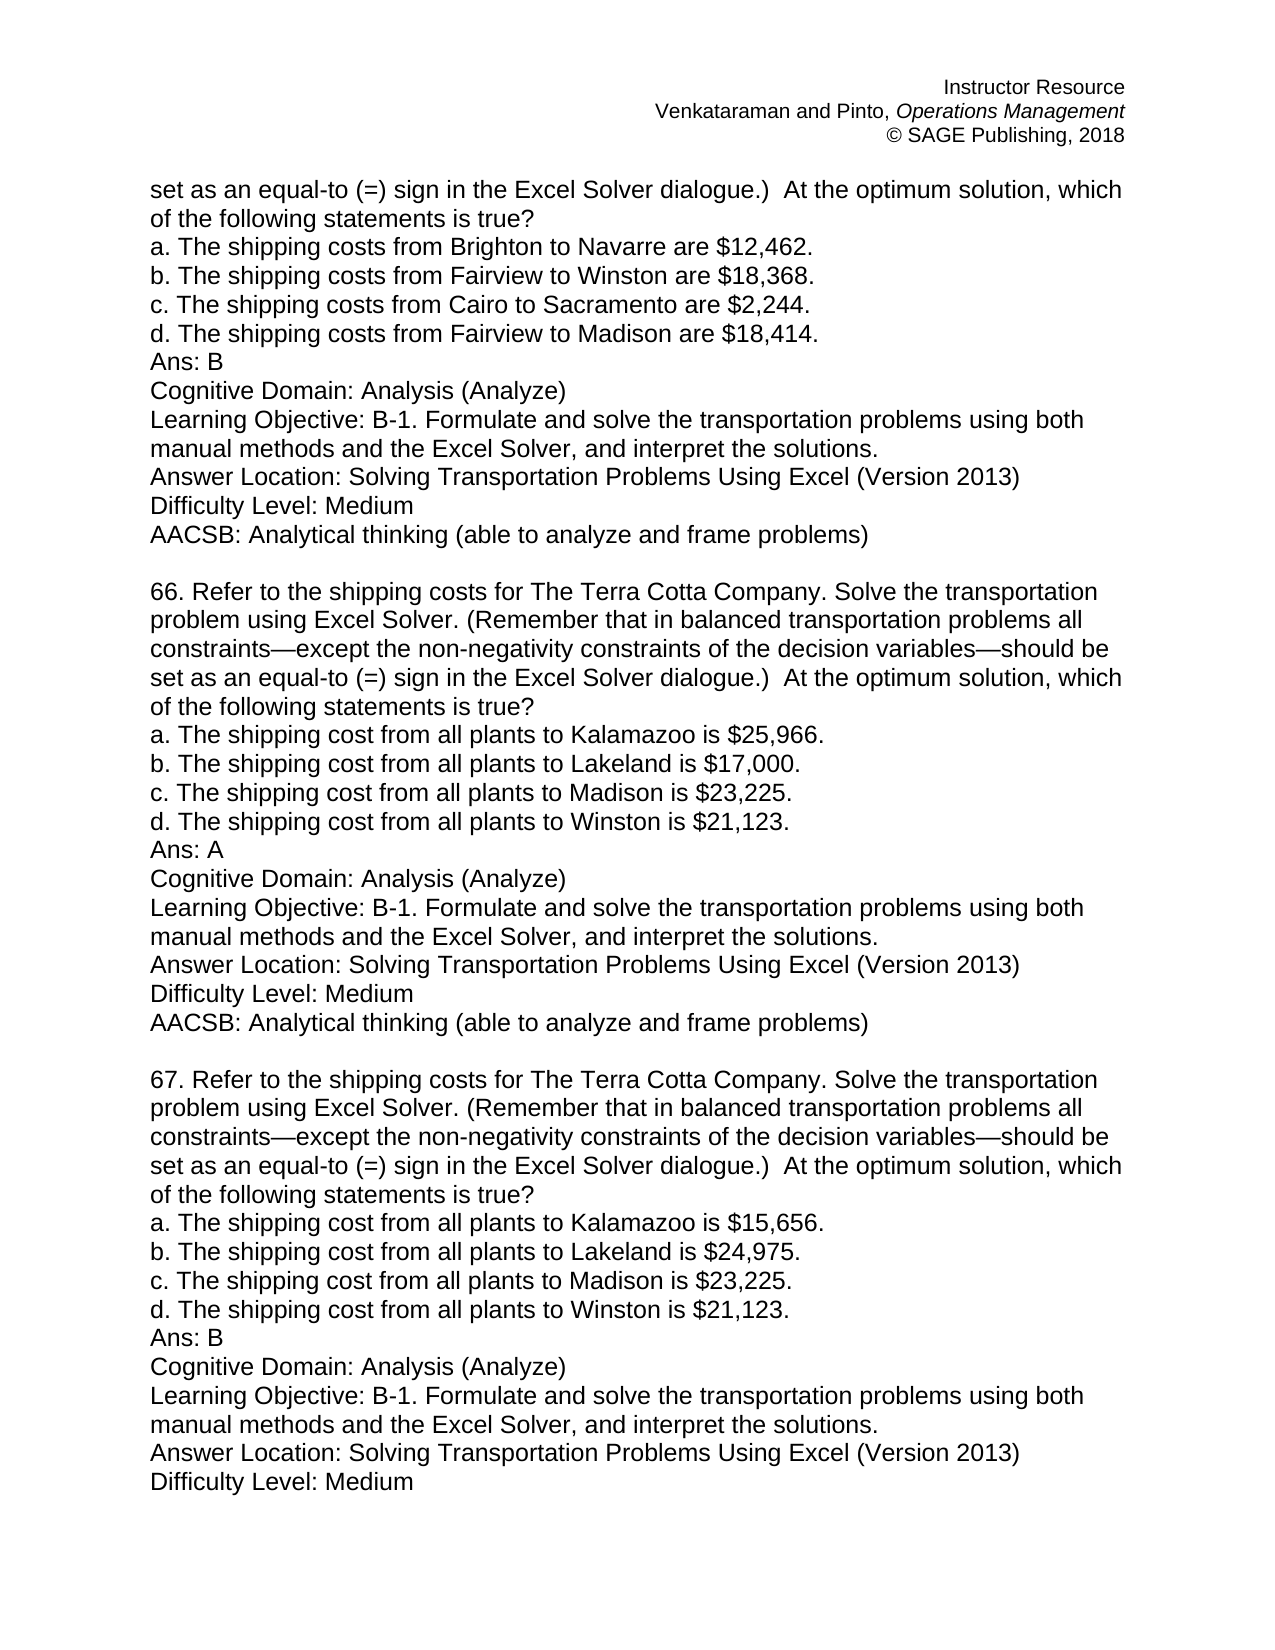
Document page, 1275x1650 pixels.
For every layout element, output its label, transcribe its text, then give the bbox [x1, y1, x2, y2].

text Difficulty Level: Medium [150, 979, 1125, 1008]
text Ans: B [150, 347, 1125, 376]
text d. The shipping costs from Fairview to Madison are $18,414. [150, 319, 1125, 347]
text b. The shipping costs from Fairview to Winston are $18,368. [150, 261, 1125, 290]
text a. The shipping cost from all plants to Kalamazoo is $25,966. [150, 720, 1125, 749]
text d. The shipping cost from all plants to Winston is $21,123. [150, 1295, 1125, 1323]
text d. The shipping cost from all plants to Winston is $21,123. [150, 807, 1125, 835]
text Learning Objective: B-1. Formulate and solve the transportation problems using both manual methods and the Excel Solver, and interpret the solutions. [150, 405, 1125, 462]
text Ans: B [150, 1323, 1125, 1352]
text AACSB: Analytical thinking (able to analyze and frame problems) [150, 520, 1125, 549]
text Answer Location: Solving Transportation Problems Using Excel (Version 2013) [150, 462, 1125, 491]
text Cognitive Domain: Analysis (Analyze) [150, 1352, 1125, 1381]
text Difficulty Level: Medium [150, 491, 1125, 520]
text Answer Location: Solving Transportation Problems Using Excel (Version 2013) [150, 950, 1125, 979]
text a. The shipping cost from all plants to Kalamazoo is $15,656. [150, 1208, 1125, 1237]
text Cognitive Domain: Analysis (Analyze) [150, 376, 1125, 405]
text 66. Refer to the shipping costs for The Terra Cotta Company. Solve the transportation problem using Excel Solver. (Remember that in balanced transportation problems all constraints—except the non-negativity constraints of the decision variables—should be set as an equal-to (=) sign in the Excel Solver dialogue.) At the optimum solution, which of the following statements is true? [150, 577, 1125, 720]
text Difficulty Level: Medium [150, 1467, 1125, 1496]
text Cognitive Domain: Analysis (Analyze) [150, 864, 1125, 893]
text Answer Location: Solving Transportation Problems Using Excel (Version 2013) [150, 1438, 1125, 1467]
text a. The shipping costs from Brighton to Navarre are $12,462. [150, 232, 1125, 261]
text c. The shipping cost from all plants to Madison is $23,225. [150, 1266, 1125, 1295]
text c. The shipping costs from Cairo to Sacramento are $2,244. [150, 290, 1125, 319]
text Learning Objective: B-1. Formulate and solve the transportation problems using both manual methods and the Excel Solver, and interpret the solutions. [150, 1381, 1125, 1438]
text AACSB: Analytical thinking (able to analyze and frame problems) [150, 1008, 1125, 1037]
text b. The shipping cost from all plants to Lakeland is $17,000. [150, 749, 1125, 778]
text 67. Refer to the shipping costs for The Terra Cotta Company. Solve the transportation problem using Excel Solver. (Remember that in balanced transportation problems all constraints—except the non-negativity constraints of the decision variables—should be set as an equal-to (=) sign in the Excel Solver dialogue.) At the optimum solution, which of the following statements is true? [150, 1065, 1125, 1208]
text Learning Objective: B-1. Formulate and solve the transportation problems using both manual methods and the Excel Solver, and interpret the solutions. [150, 893, 1125, 950]
text c. The shipping cost from all plants to Madison is $23,225. [150, 778, 1125, 807]
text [150, 175, 1125, 232]
text b. The shipping cost from all plants to Lakeland is $24,975. [150, 1237, 1125, 1266]
text Ans: A [150, 835, 1125, 864]
